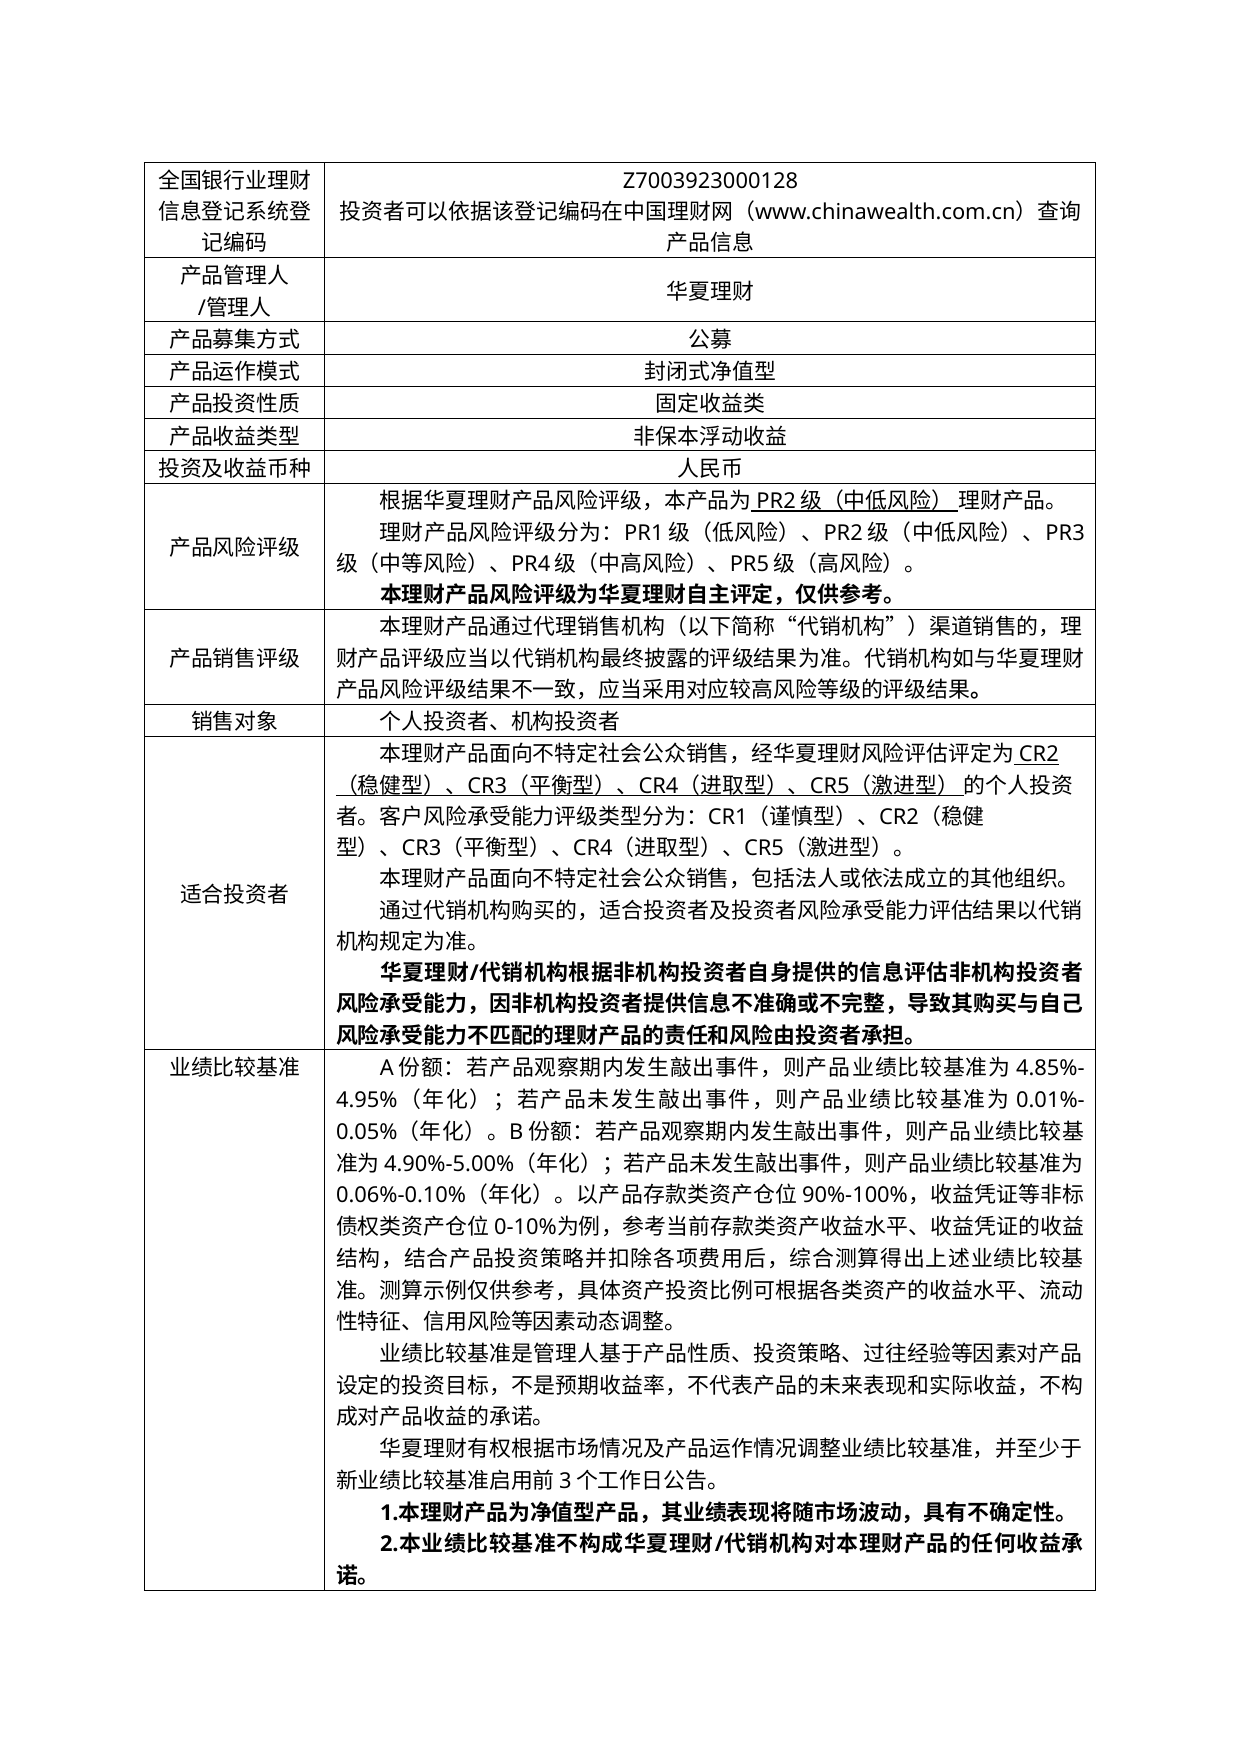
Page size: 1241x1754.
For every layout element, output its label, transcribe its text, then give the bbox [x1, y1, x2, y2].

table_cell 封闭式净值型 [325, 355, 1095, 386]
table_cell 产品收益类型 [145, 419, 324, 450]
table_cell 根据华夏理财产品风险评级，本产品为 PR2级（中低风险） 理财产品。 理财产品风险评级分为：PR1级（低风险）、PR2级（中低风险）、PR3级（中等风险）、PR4级（中高风险）、PR5级（高风险）。 本理财产品风险评级为华夏理财自主评定，仅供参考。 [325, 484, 1095, 609]
table_cell 非保本浮动收益 [325, 419, 1095, 450]
table_cell 产品管理人 /管理人 [145, 258, 324, 321]
table_cell Z7003923000128 投资者可以依据该登记编码在中国理财网（www.chinawealth.com.cn）查询产品信息 [325, 163, 1095, 257]
table_cell 公募 [325, 322, 1095, 353]
table_cell 人民币 [325, 451, 1095, 483]
table_cell 本理财产品面向不特定社会公众销售，经华夏理财风险评估评定为 CR2（稳健型）、CR3（平衡型）、CR4（进取型）、CR5（激进型） 的个人投资者。客户风险承受能力评级类型分为：CR1（谨慎型）、CR2（稳健型）、CR3（平衡型）、CR4（进取型）、CR5（激进型）。 本理财产品面向不特定社会公众销售，包括法人或依法成立的其他组织。 通过代销机构购买的，适合投资者及投资者风险承受能力评估结果以代销机构规定为准。 华夏理财/代销机构根据非机构投资者自身提供的信息评估非机构投资者风险承受能力，因非机构投资者提供信息不准确或不完整，导致其购买与自己风险承受能力不匹配的理财产品的责任和风险由投资者承担。 [325, 737, 1095, 1049]
table_cell 销售对象 [145, 705, 324, 736]
table_cell 产品投资性质 [145, 387, 324, 418]
table_cell 产品募集方式 [145, 322, 324, 353]
table_cell 华夏理财 [325, 258, 1095, 321]
table_cell 投资及收益币种 [145, 451, 324, 483]
table_cell 适合投资者 [145, 737, 324, 1049]
table_cell 固定收益类 [325, 387, 1095, 418]
table_cell 个人投资者、机构投资者 [325, 705, 1095, 736]
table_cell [325, 1050, 1095, 1590]
table_cell 产品销售评级 [145, 610, 324, 703]
table_cell 产品风险评级 [145, 484, 324, 609]
table_cell 本理财产品通过代理销售机构（以下简称“代销机构”）渠道销售的，理财产品评级应当以代销机构最终披露的评级结果为准。代销机构如与华夏理财产品风险评级结果不一致，应当采用对应较高风险等级的评级结果。 [325, 610, 1095, 703]
table_cell 业绩比较基准 [145, 1050, 324, 1590]
table_cell 全国银行业理财信息登记系统登记编码 [145, 163, 324, 257]
table_cell 产品运作模式 [145, 355, 324, 386]
